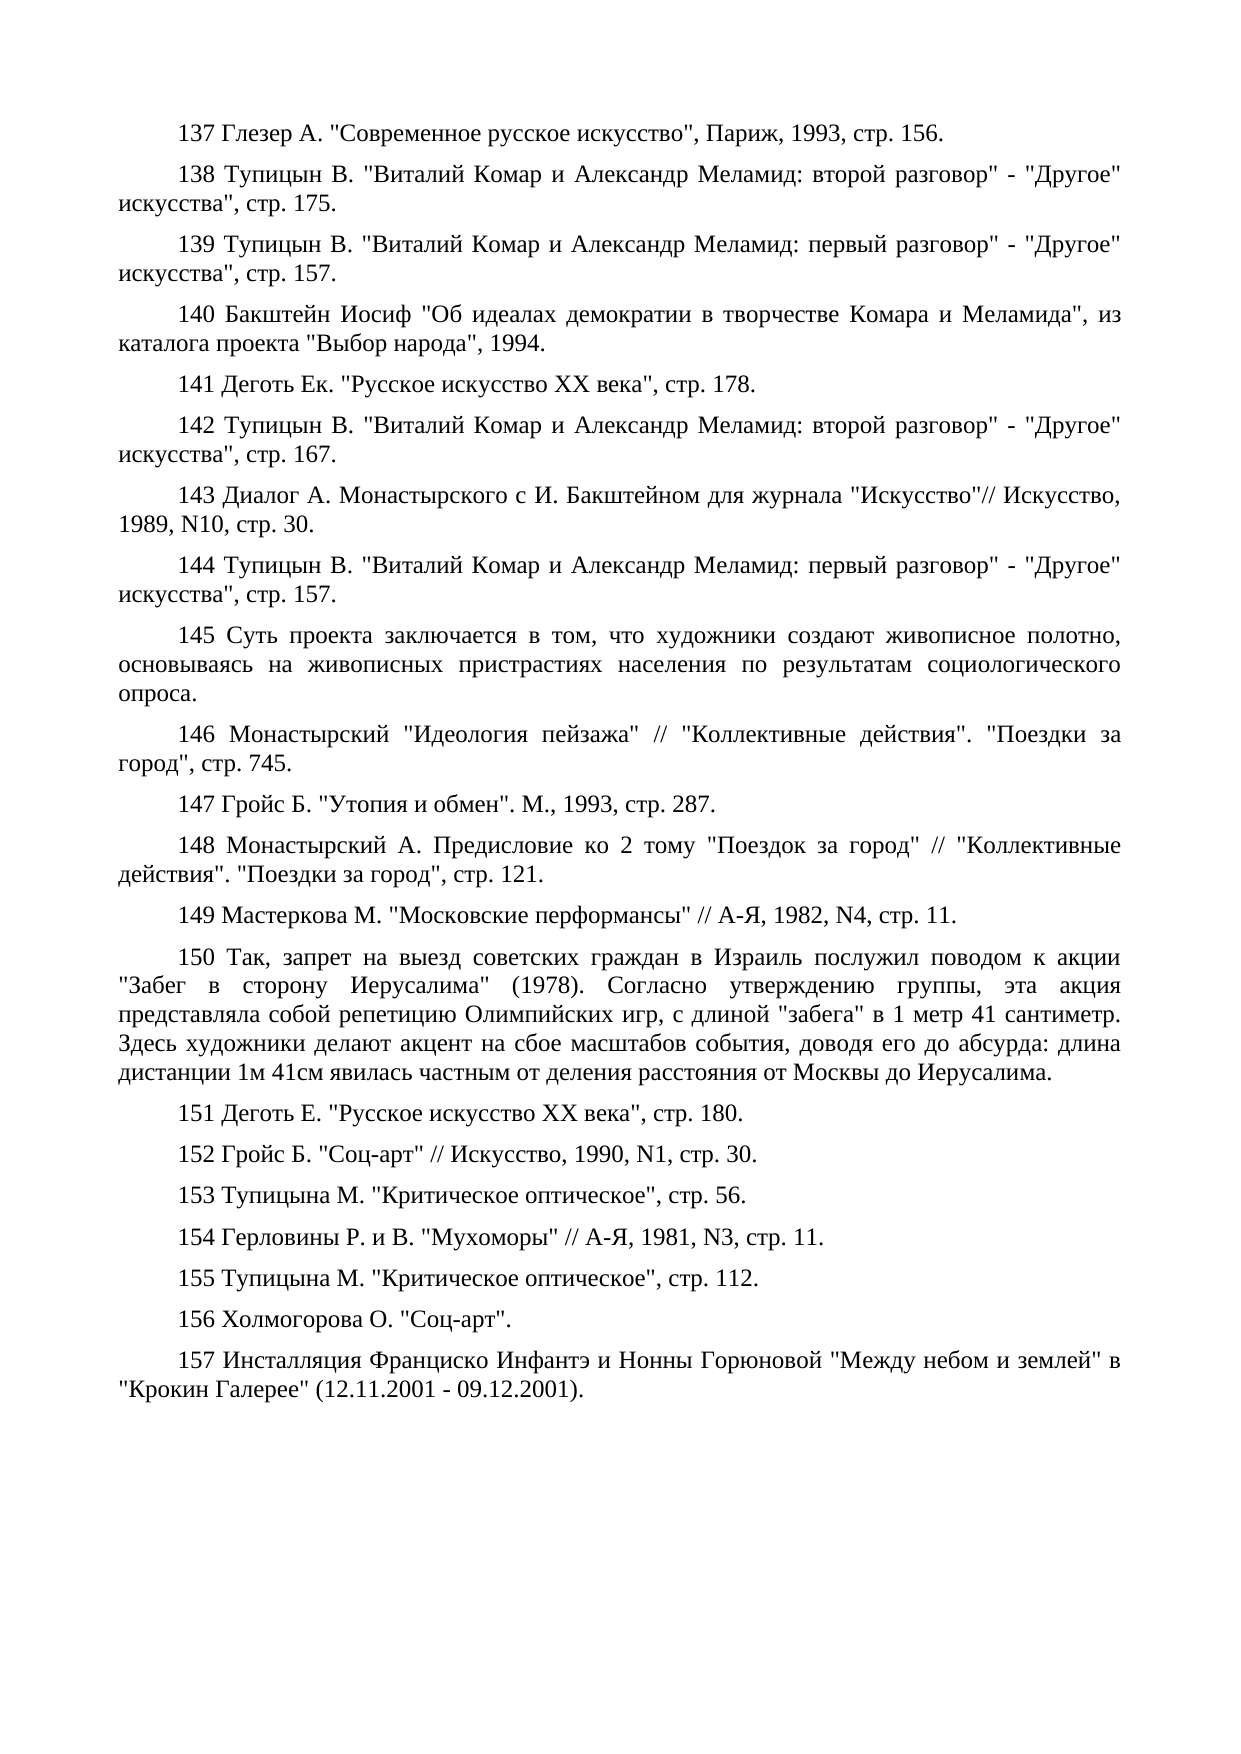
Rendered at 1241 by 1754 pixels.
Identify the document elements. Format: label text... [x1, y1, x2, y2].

text 142 Тупицын В. "Виталий Комар и Александр Меламид: второй разговор" - "Другое" искусства", стр. 167. [118, 411, 1122, 468]
text 144 Тупицын В. "Виталий Комар и Александр Меламид: первый разговор" - "Другое" искусства", стр. 157. [118, 551, 1122, 608]
text 150 Так, запрет на выезд советских граждан в Израиль послужил поводом к акции "Забег в сторону Иерусалима" (1978). Согласно утверждению группы, эта акция представляла собой репетицию Олимпийских игр, с длиной "забега" в 1 метр 41 сантиметр. Здесь художники делают акцент на сбое масштабов события, доводя его до абсурда: длина дистанции 1м 41см явилась частным от деления расстояния от Москвы до Иерусалима. [118, 942, 1122, 1086]
text 151 Деготь Е. "Русское искусство ХХ века", стр. 180. [118, 1098, 1122, 1127]
text 140 Бакштейн Иосиф "Об идеалах демократии в творчестве Комара и Меламида", из каталога проекта "Выбор народа", 1994. [118, 299, 1122, 357]
text 141 Деготь Ек. "Русское искусство ХХ века", стр. 178. [118, 369, 1122, 398]
text 152 Гройс Б. "Соц-арт" // Искусство, 1990, N1, стр. 30. [118, 1139, 1122, 1168]
text 145 Суть проекта заключается в том, что художники создают живописное полотно, основываясь на живописных пристрастиях населения по результатам социологического опроса. [118, 621, 1122, 707]
text 139 Тупицын В. "Виталий Комар и Александр Меламид: первый разговор" - "Другое" искусства", стр. 157. [118, 229, 1122, 287]
text 155 Тупицына М. "Критическое оптическое", стр. 112. [118, 1263, 1122, 1292]
text 143 Диалог А. Монастырского с И. Бакштейном для журнала "Искусство"// Искусство, 1989, N10, стр. 30. [118, 481, 1122, 538]
text 146 Монастырский "Идеология пейзажа" // "Коллективные действия". "Поездки за город", стр. 745. [118, 719, 1122, 777]
text 137 Глезер А. "Современное русское искусство", Париж, 1993, стр. 156. [118, 118, 1122, 147]
text 154 Герловины Р. и В. "Мухоморы" // А-Я, 1981, N3, стр. 11. [118, 1222, 1122, 1251]
text 148 Монастырский А. Предисловие ко 2 тому "Поездок за город" // "Коллективные действия". "Поездки за город", стр. 121. [118, 831, 1122, 888]
text 153 Тупицына М. "Критическое оптическое", стр. 56. [118, 1181, 1122, 1209]
text 147 Гройс Б. "Утопия и обмен". М., 1993, стр. 287. [118, 789, 1122, 818]
text 149 Мастеркова М. "Московские перформансы" // А-Я, 1982, N4, стр. 11. [118, 901, 1122, 929]
text 157 Инсталляция Франциско Инфантэ и Нонны Горюновой "Между небом и землей" в "Крокин Галерее" (12.11.2001 - 09.12.2001). [118, 1346, 1122, 1403]
text 138 Тупицын В. "Виталий Комар и Александр Меламид: второй разговор" - "Другое" искусства", стр. 175. [118, 159, 1122, 217]
text 156 Холмогорова О. "Соц-арт". [118, 1304, 1122, 1333]
